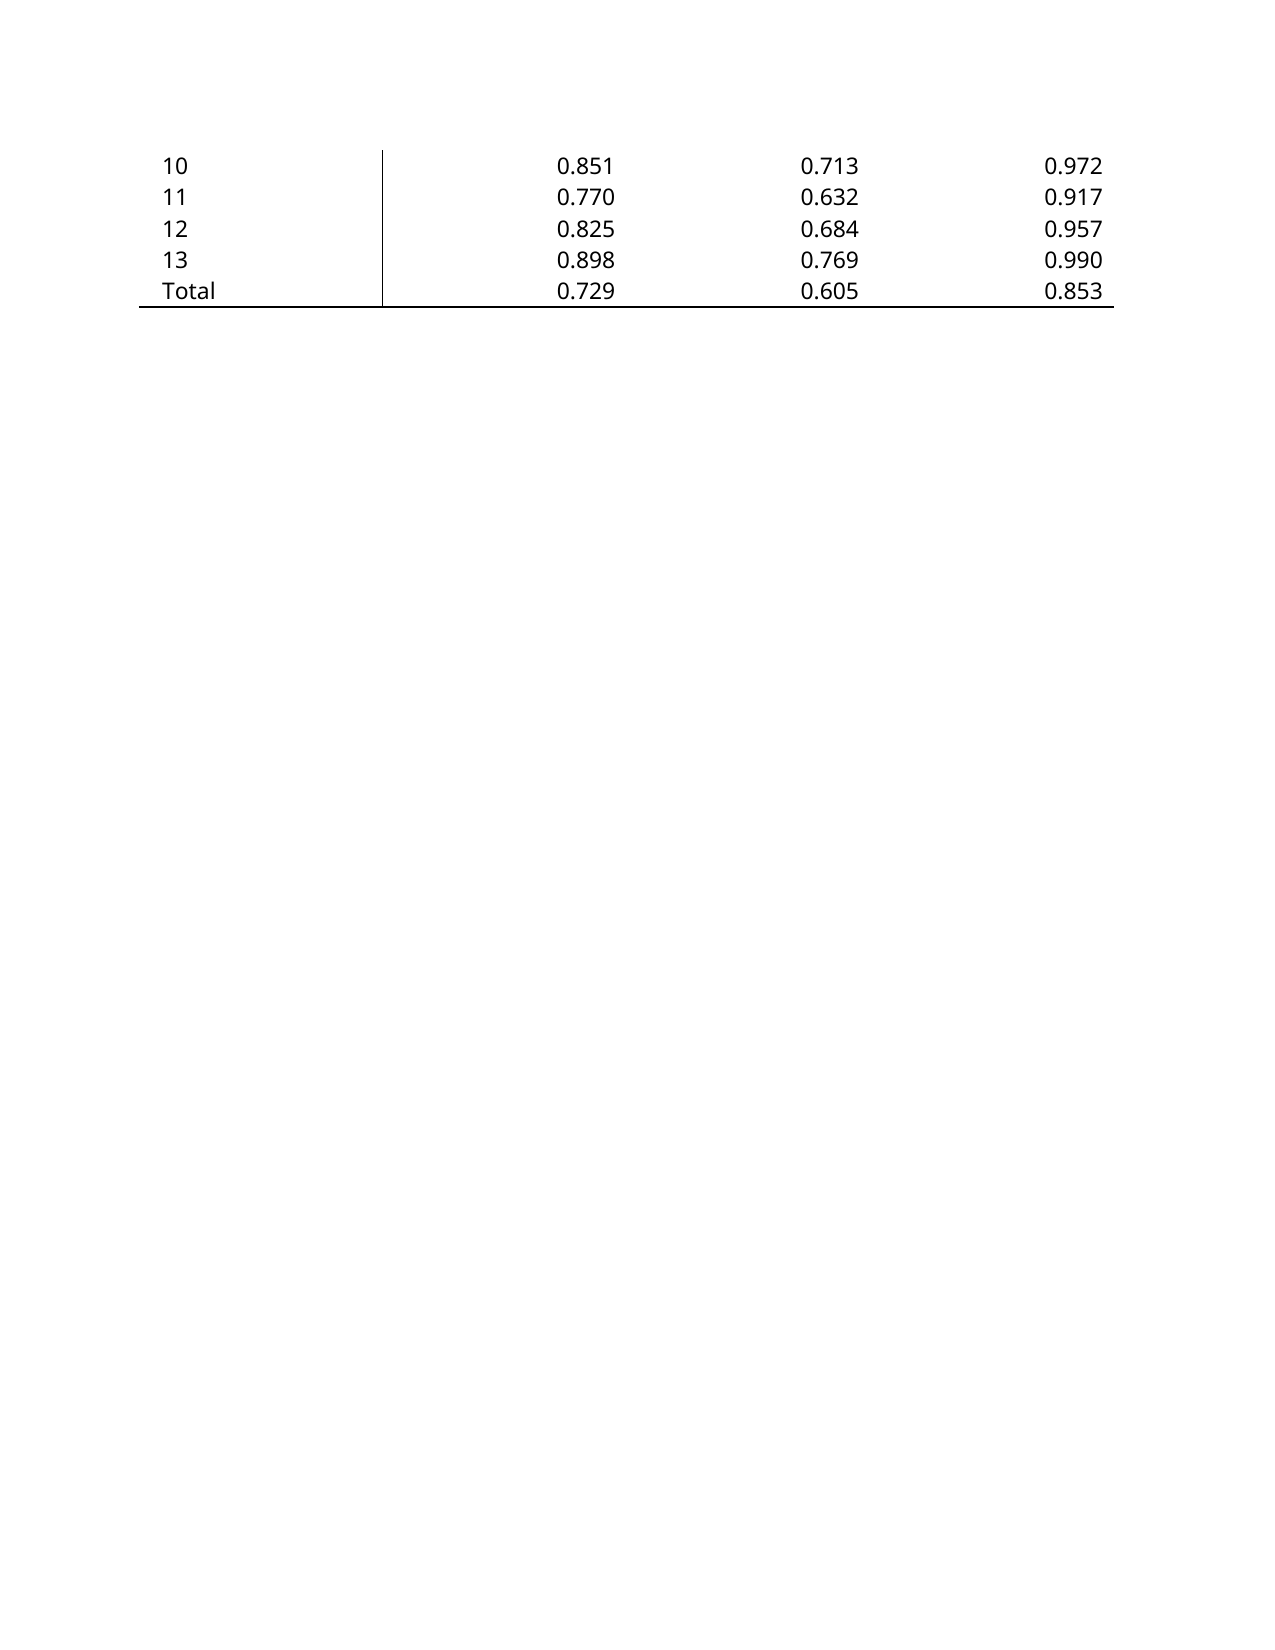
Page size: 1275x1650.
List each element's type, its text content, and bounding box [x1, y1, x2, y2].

table_cell 0.825 [383, 213, 626, 244]
table_cell 11 [139, 181, 382, 212]
table_cell 0.957 [870, 213, 1114, 244]
table_cell 0.917 [870, 181, 1114, 212]
table_cell 0.684 [626, 213, 870, 244]
table_cell 0.898 [383, 244, 626, 275]
table_cell 0.990 [870, 244, 1114, 275]
table_cell 0.851 [383, 150, 626, 181]
table_cell 0.972 [870, 150, 1114, 181]
table_cell 0.729 [383, 275, 626, 306]
table_cell 12 [139, 213, 382, 244]
table_cell 10 [139, 150, 382, 181]
table_cell Total [139, 275, 382, 306]
table_cell 0.769 [626, 244, 870, 275]
table_cell 0.632 [626, 181, 870, 212]
table_cell 0.713 [626, 150, 870, 181]
table_cell 13 [139, 244, 382, 275]
table_cell 0.770 [383, 181, 626, 212]
table_cell 0.853 [870, 275, 1114, 306]
table_cell 0.605 [626, 275, 870, 306]
